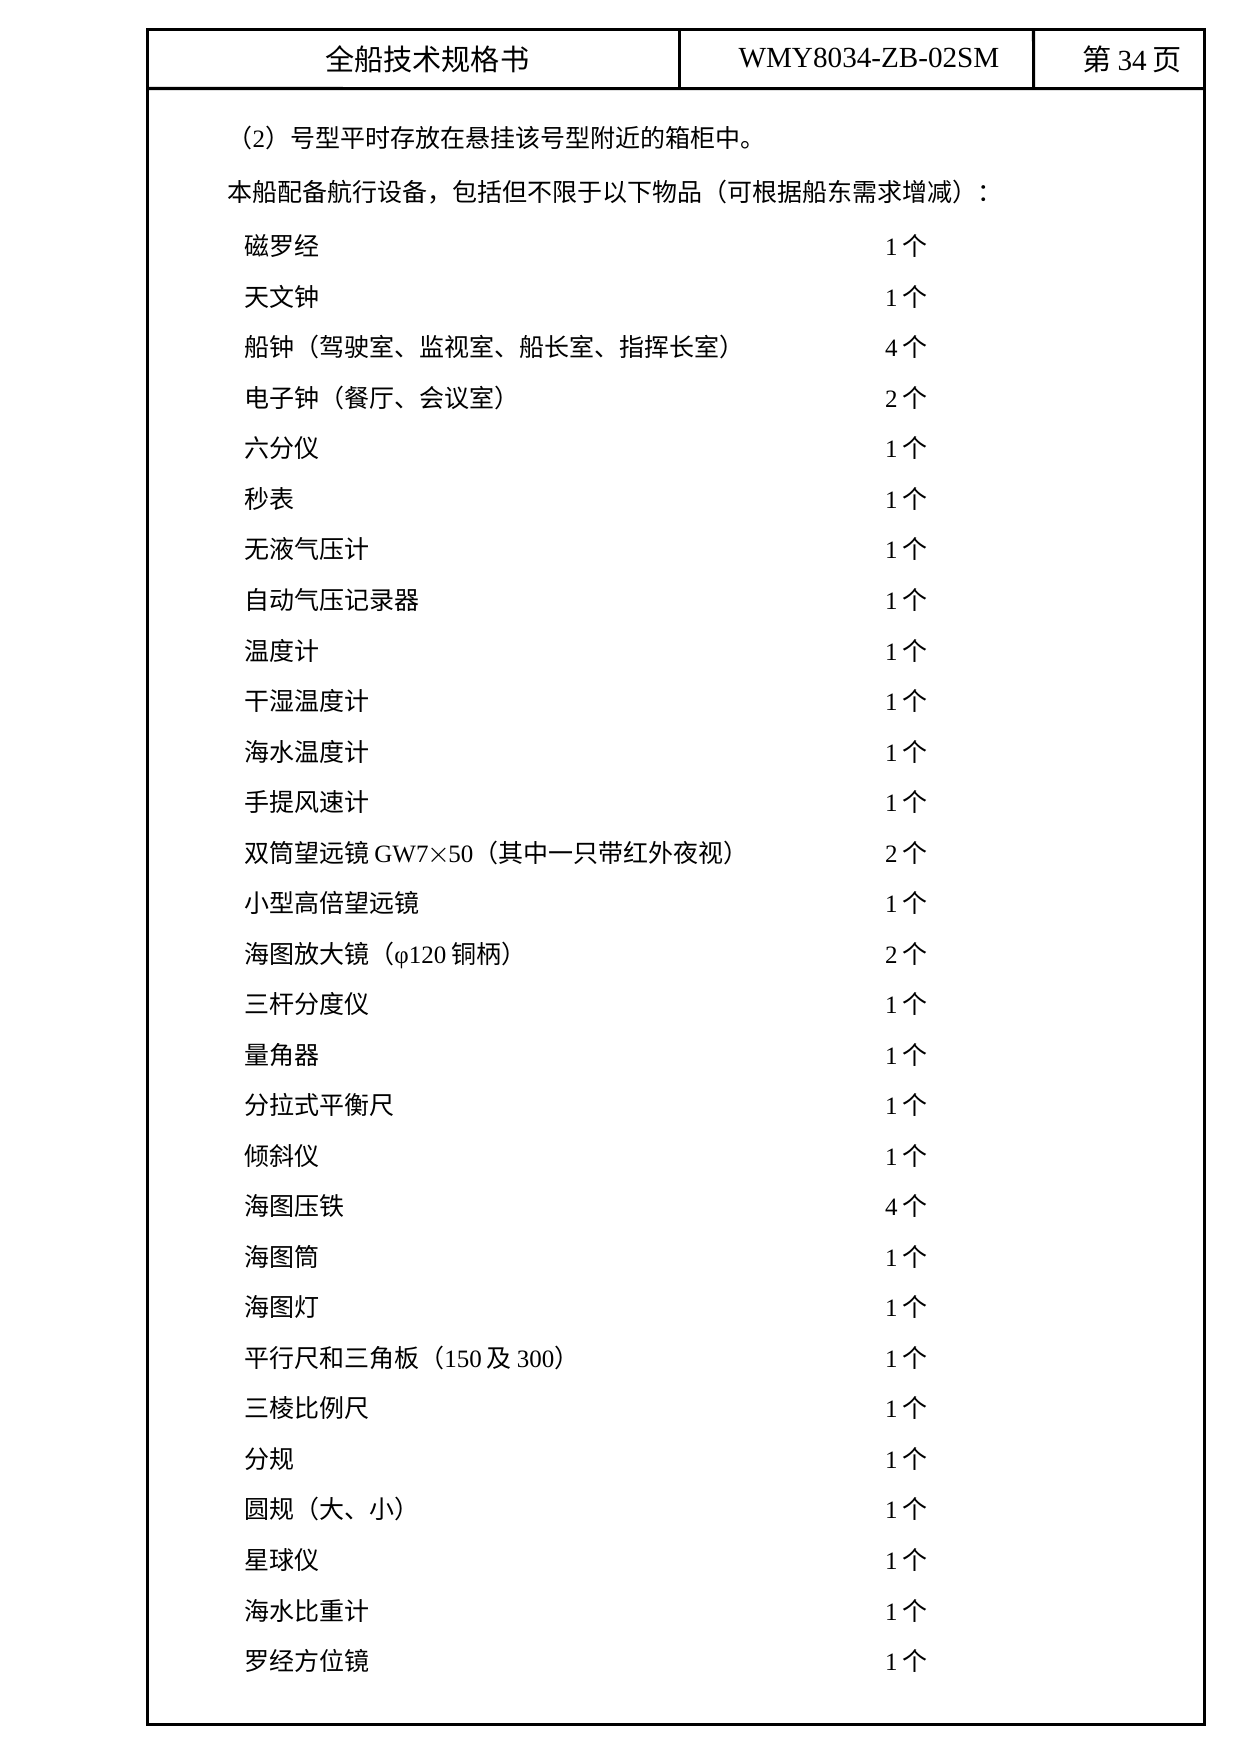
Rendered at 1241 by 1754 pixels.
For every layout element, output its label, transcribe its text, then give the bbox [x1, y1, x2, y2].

table_header 1个 [853, 227, 971, 277]
table_cell 1个 [853, 1237, 971, 1288]
table_cell 罗经方位镜 [233, 1641, 853, 1692]
table_cell 1个 [853, 1540, 971, 1591]
table_cell 自动气压记录器 [233, 581, 853, 631]
table_cell 船钟（驾驶室、监视室、船长室、指挥长室） [233, 328, 853, 378]
table_cell 1个 [853, 1490, 971, 1540]
table_cell 4个 [853, 1187, 971, 1237]
table_cell 1个 [853, 732, 971, 783]
text （2）号型平时存放在悬挂该号型附近的箱柜中。 [177, 118, 1152, 154]
table_cell 1个 [853, 884, 971, 934]
table_cell 1个 [853, 1338, 971, 1389]
table_cell 海图压铁 [233, 1187, 853, 1237]
table_header 磁罗经 [233, 227, 853, 277]
table_cell 1个 [853, 1288, 971, 1338]
table_cell 天文钟 [233, 278, 853, 328]
table_cell 1个 [853, 530, 971, 581]
table_cell 三杆分度仪 [233, 985, 853, 1035]
table_cell 秒表 [233, 480, 853, 530]
table_cell 2个 [853, 934, 971, 985]
table_cell 1个 [853, 1136, 971, 1187]
table_cell 1个 [853, 429, 971, 479]
table_cell 电子钟（餐厅、会议室） [233, 379, 853, 429]
text 本船配备航行设备，包括但不限于以下物品（可根据船东需求增减）： [177, 172, 1152, 209]
table_cell 手提风速计 [233, 783, 853, 833]
table_cell 1个 [853, 278, 971, 328]
table_cell 分拉式平衡尺 [233, 1086, 853, 1136]
table_cell 2个 [853, 379, 971, 429]
table_cell 六分仪 [233, 429, 853, 479]
table_cell 1个 [853, 1439, 971, 1490]
table_cell 海水温度计 [233, 732, 853, 783]
table_cell 1个 [853, 783, 971, 833]
table_cell 海水比重计 [233, 1591, 853, 1641]
table_cell 海图放大镜（φ120铜柄） [233, 934, 853, 985]
table_cell 1个 [853, 682, 971, 732]
table_cell 1个 [853, 1591, 971, 1641]
table_cell 海图灯 [233, 1288, 853, 1338]
table_cell 2个 [853, 833, 971, 884]
table_cell 无液气压计 [233, 530, 853, 581]
table_cell 1个 [853, 631, 971, 682]
table_cell 4个 [853, 328, 971, 378]
table_cell 海图筒 [233, 1237, 853, 1288]
table_cell 分规 [233, 1439, 853, 1490]
table_cell 1个 [853, 1389, 971, 1439]
table_cell 1个 [853, 985, 971, 1035]
table_cell 星球仪 [233, 1540, 853, 1591]
table_cell 三棱比例尺 [233, 1389, 853, 1439]
table_cell 小型高倍望远镜 [233, 884, 853, 934]
table_cell 1个 [853, 1035, 971, 1086]
table_cell 平行尺和三角板（150及300） [233, 1338, 853, 1389]
table_cell 1个 [853, 1641, 971, 1692]
table_cell 1个 [853, 1086, 971, 1136]
table_cell 圆规（大、小） [233, 1490, 853, 1540]
table_cell 量角器 [233, 1035, 853, 1086]
table_cell 1个 [853, 480, 971, 530]
table_cell 双筒望远镜GW750（其中一只带红外夜视） [233, 833, 853, 884]
table_cell 干湿温度计 [233, 682, 853, 732]
table_cell 倾斜仪 [233, 1136, 853, 1187]
table_cell 1个 [853, 581, 971, 631]
table_cell 温度计 [233, 631, 853, 682]
